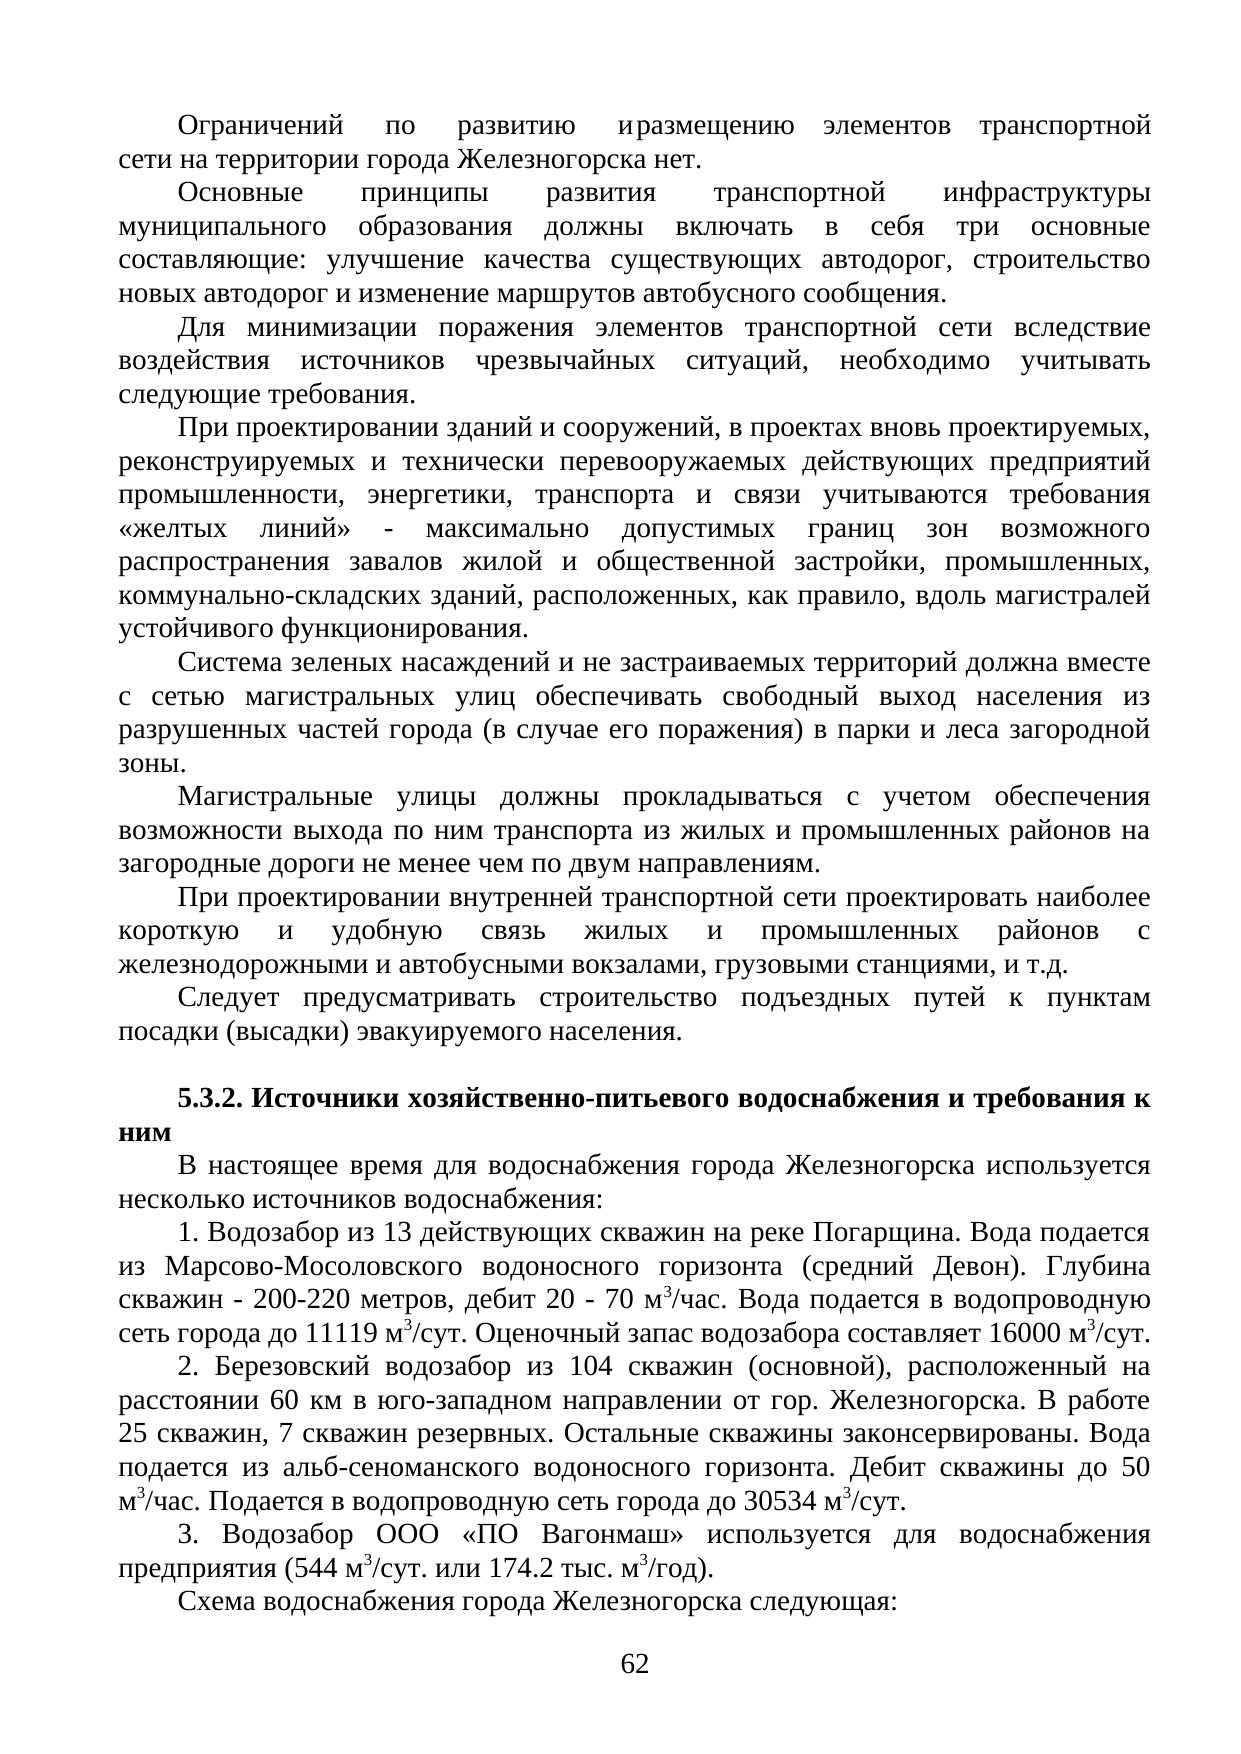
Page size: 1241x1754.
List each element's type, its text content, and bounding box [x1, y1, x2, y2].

text В настоящее время для водоснабжения города Железногорска используется несколько источников водоснабжения: [118, 1147, 1152, 1214]
text Для минимизации поражения элементов транспортной сети вследствие воздействия источников чрезвычайных ситуаций, необходимо учитывать следующие требования. [118, 309, 1152, 409]
text 3. Водозабор ООО «ПО Вагонмаш» используется для водоснабжения предприятия (544 м3/сут. или 174.2 тыс. м3/год). [118, 1516, 1152, 1583]
text 2. Березовский водозабор из 104 скважин (основной), расположенный на расстоянии 60 км в юго-западном направлении от гор. Железногорска. В работе 25 скважин, 7 скважин резервных. Остальные скважины законсервированы. Вода подается из альб-сеноманского водоносного горизонта. Дебит скважины до 50 м3/час. Подается в водопроводную сеть города до 30534 м3/сут. [118, 1348, 1152, 1516]
text Схема водоснабжения города Железногорска следующая: [118, 1583, 1152, 1617]
text Магистральные улицы должны прокладываться с учетом обеспечения возможности выхода по ним транспорта из жилых и промышленных районов на загородные дороги не менее чем по двум направлениям. [118, 778, 1152, 879]
text При проектировании зданий и сооружений, в проектах вновь проектируемых, реконструируемых и технически перевооружаемых действующих предприятий промышленности, энергетики, транспорта и связи учитываются требования «желтых линий» - максимально допустимых границ зон возможного распространения завалов жилой и общественной застройки, промышленных, коммунально-складских зданий, расположенных, как правило, вдоль магистралей устойчивого функционирования. [118, 409, 1152, 644]
text Следует предусматривать строительство подъездных путей к пунктам посадки (высадки) эвакуируемого населения. [118, 979, 1152, 1047]
text При проектировании внутренней транспортной сети проектировать наиболее короткую и удобную связь жилых и промышленных районов с железнодорожными и автобусными вокзалами, грузовыми станциями, и т.д. [118, 879, 1152, 979]
text 1. Водозабор из 13 действующих скважин на реке Погарщина. Вода подается из Марсово-Мосоловского водоносного горизонта (средний Девон). Глубина скважин - 200-220 метров, дебит 20 - 70 м3/час. Вода подается в водопроводную сеть города до 11119 м3/сут. Оценочный запас водозабора составляет 16000 м3/сут. [118, 1214, 1152, 1348]
text Основные принципы развития транспортной инфраструктуры муниципального образования должны включать в себя три основные составляющие: улучшение качества существующих автодорог, строительство новых автодорог и изменение маршрутов автобусного сообщения. [118, 174, 1152, 309]
text Система зеленых насаждений и не застраиваемых территорий должна вместе с сетью магистральных улиц обеспечивать свободный выход населения из разрушенных частей города (в случае его поражения) в парки и леса загородной зоны. [118, 644, 1152, 778]
text 5.3.2. Источники хозяйственно-питьевого водоснабжения и требования к ним [118, 1080, 1152, 1147]
text Ограничений по развитию и размещению элементов транспортной сети на территории города Железногорска нет. [118, 107, 1152, 174]
